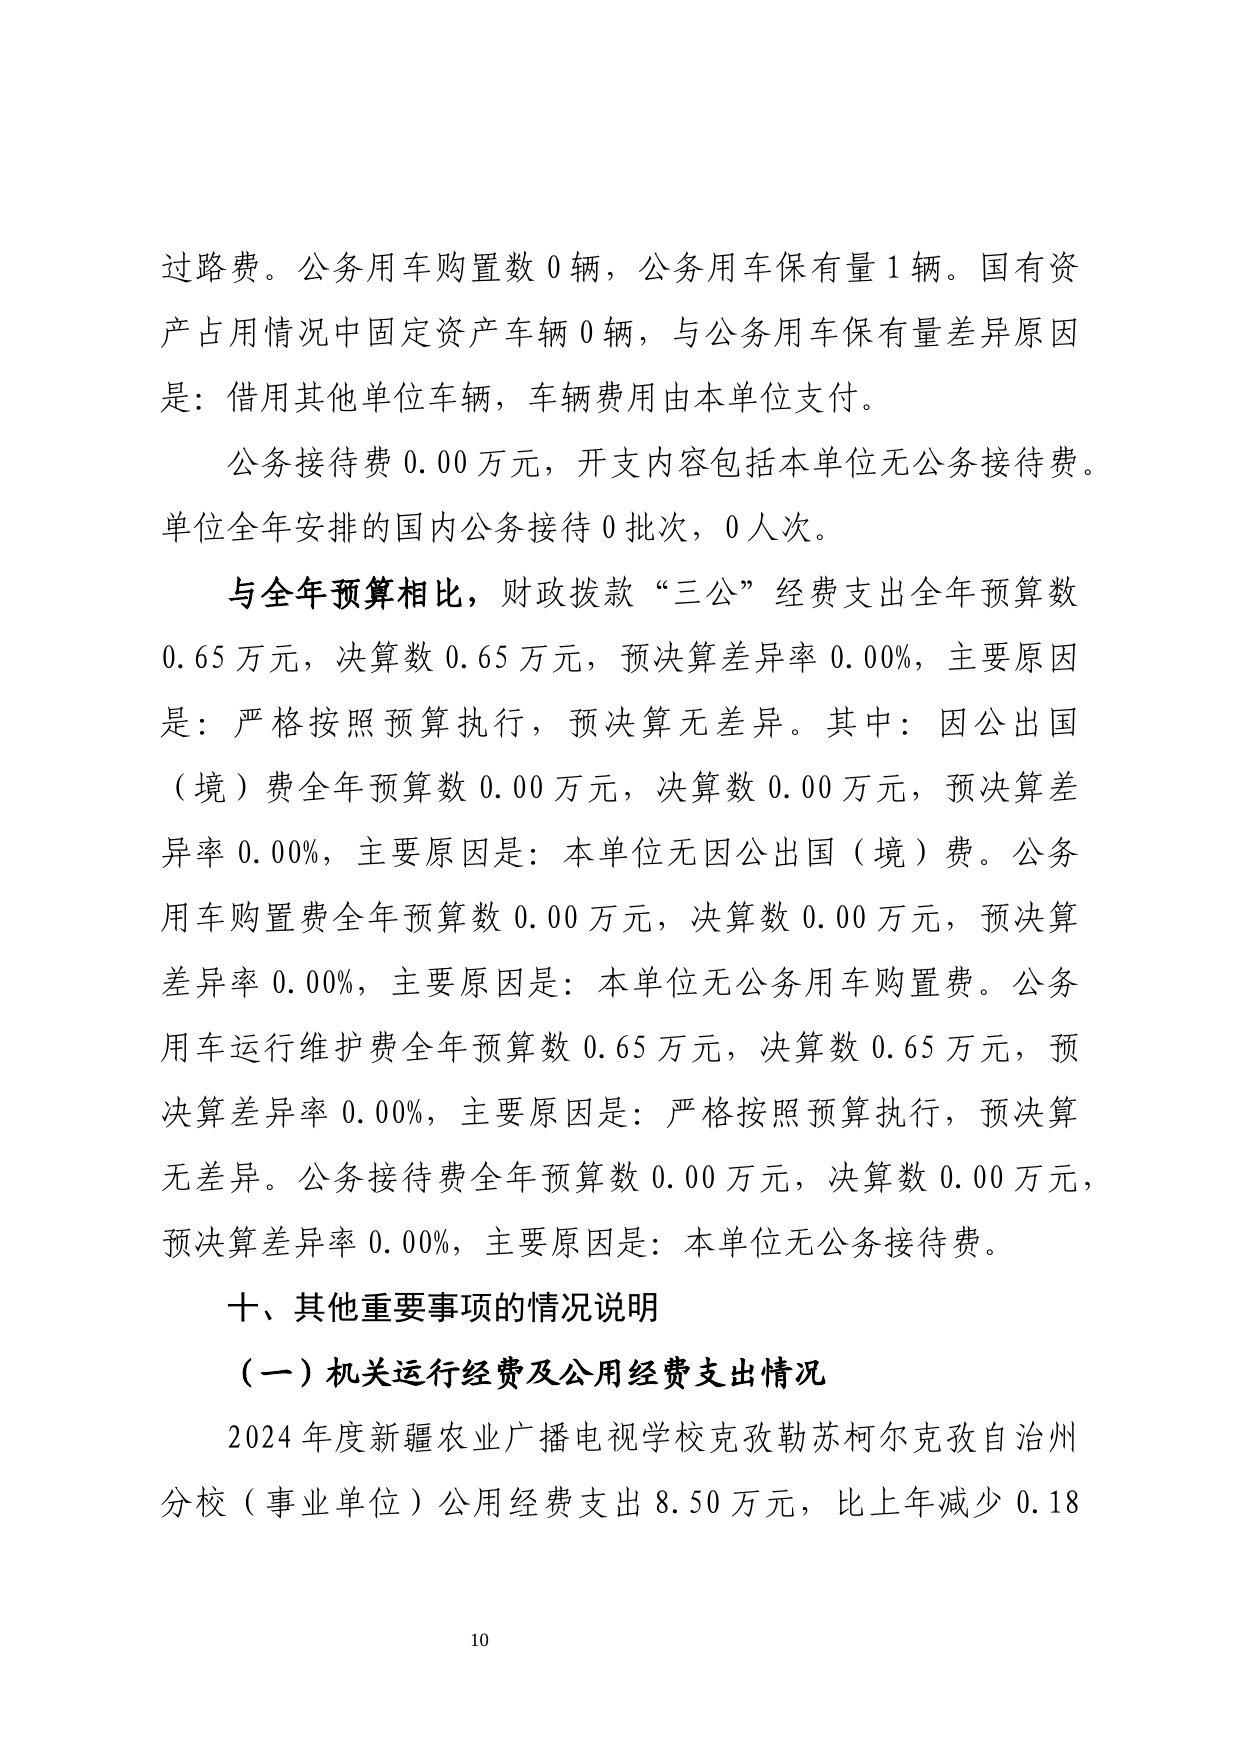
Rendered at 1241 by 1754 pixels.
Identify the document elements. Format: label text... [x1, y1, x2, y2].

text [159, 1403, 1081, 1533]
text 公务接待费0.00万元，开支内容包括本单位无公务接待费。单位全年安排的国内公务接待0批次，0人次。 [159, 428, 1081, 558]
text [159, 233, 1081, 428]
text 与全年预算相比，财政拨款“三公”经费支出全年预算数0.65万元，决算数0.65万元，预决算差异率0.00%，主要原因是：严格按照预算执行，预决算无差异。其中：因公出国（境）费全年预算数0.00万元，决算数0.00万元，预决算差异率0.00%，主要原因是：本单位无因公出国（境）费。公务用车购置费全年预算数0.00万元，决算数0.00万元，预决算差异率0.00%，主要原因是：本单位无公务用车购置费。公务用车运行维护费全年预算数0.65万元，决算数0.65万元，预决算差异率0.00%，主要原因是：严格按照预算执行，预决算无差异。公务接待费全年预算数0.00万元，决算数0.00万元，预决算差异率0.00%，主要原因是：本单位无公务接待费。 [159, 558, 1081, 1273]
text 十、其他重要事项的情况说明 [159, 1273, 1081, 1338]
text （一）机关运行经费及公用经费支出情况 [159, 1338, 1081, 1403]
